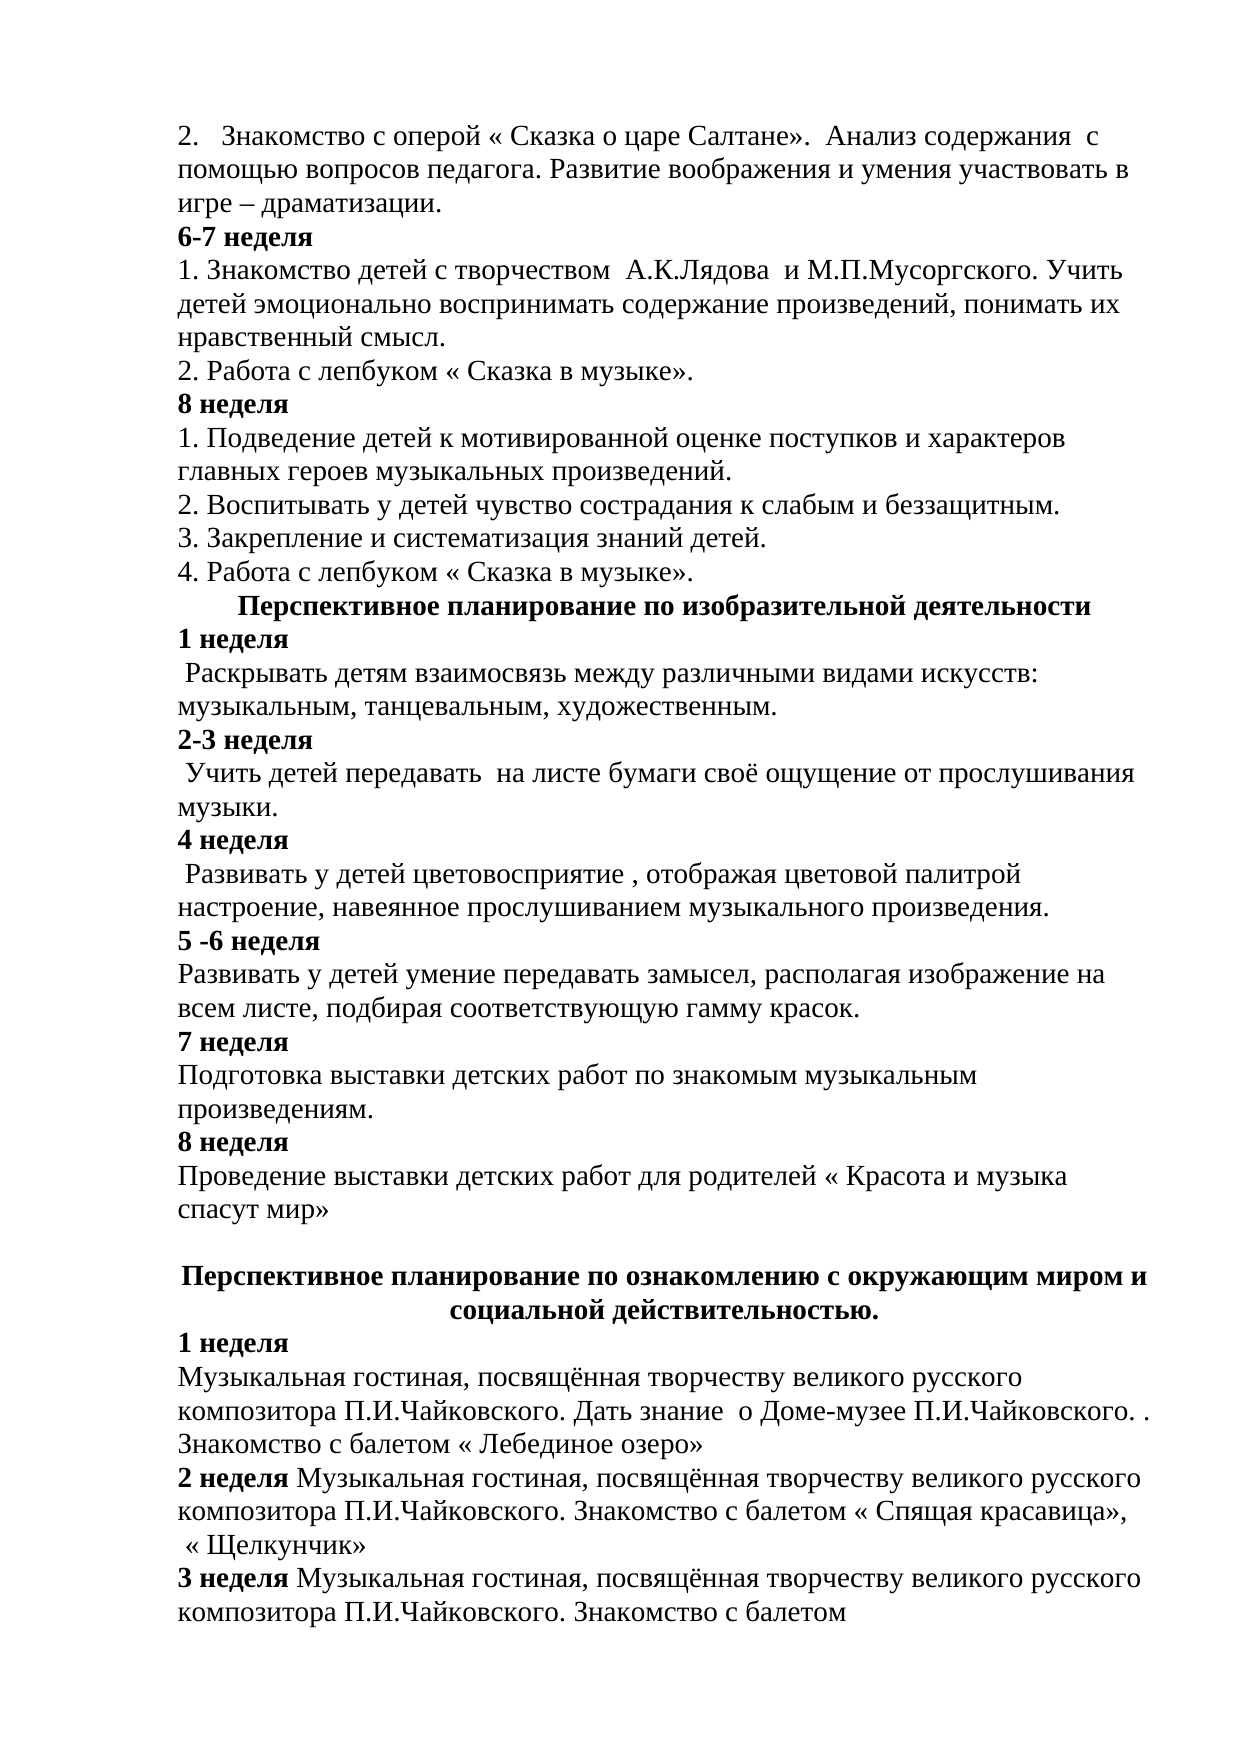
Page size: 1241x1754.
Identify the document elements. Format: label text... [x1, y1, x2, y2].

text 1. Подведение детей к мотивированной оценке поступков и характеров главных героев музыкальных произведений. [177, 420, 1152, 487]
text Перспективное планирование по ознакомлению с окружающим миром и социальной действительностью. [177, 1258, 1152, 1326]
text 1. Знакомство детей с творчеством А.К.Лядова и М.П.Мусоргского. Учить детей эмоционально воспринимать содержание произведений, понимать их нравственный смысл. [177, 252, 1152, 353]
text 6-7 неделя [177, 219, 1152, 252]
text 2. Работа с лепбуком « Сказка в музыке». [177, 353, 1152, 386]
text Музыкальная гостиная, посвящённая творчеству великого русского композитора П.И.Чайковского. Дать знание о Доме-музее П.И.Чайковского. . Знакомство с балетом « Лебединое озеро» [177, 1359, 1152, 1460]
text 7 неделя [177, 1024, 1152, 1057]
text 8 неделя [177, 1124, 1152, 1158]
text 4 неделя [177, 822, 1152, 856]
text 8 неделя [177, 386, 1152, 420]
text 3 неделя Музыкальная гостиная, посвящённая творчеству великого русского композитора П.И.Чайковского. Знакомство с балетом [177, 1560, 1152, 1627]
text Учить детей передавать на листе бумаги своё ощущение от прослушивания музыки. [177, 755, 1152, 822]
text Подготовка выставки детских работ по знакомым музыкальным произведениям. [177, 1057, 1152, 1124]
text 2-3 неделя [177, 722, 1152, 755]
text Развивать у детей умение передавать замысел, располагая изображение на всем листе, подбирая соответствующую гамму красок. [177, 957, 1152, 1024]
text Проведение выставки детских работ для родителей « Красота и музыка спасут мир» [177, 1158, 1152, 1225]
text Перспективное планирование по изобразительной деятельности [177, 588, 1152, 621]
text 2. Воспитывать у детей чувство сострадания к слабым и беззащитным. [177, 487, 1152, 521]
text 1 неделя [177, 1326, 1152, 1359]
text 2 неделя Музыкальная гостиная, посвящённая творчеству великого русского композитора П.И.Чайковского. Знакомство с балетом « Спящая красавица», [177, 1460, 1152, 1527]
text Развивать у детей цветовосприятие , отображая цветовой палитрой настроение, навеянное прослушиванием музыкального произведения. [177, 856, 1152, 923]
text Раскрывать детям взаимосвязь между различными видами искусств: музыкальным, танцевальным, художественным. [177, 655, 1152, 722]
text 3. Закрепление и систематизация знаний детей. [177, 521, 1152, 554]
text 4. Работа с лепбуком « Сказка в музыке». [177, 554, 1152, 588]
text 5 -6 неделя [177, 923, 1152, 957]
text « Щелкунчик» [177, 1527, 1152, 1560]
text 1 неделя [177, 621, 1152, 655]
text 2. Знакомство с оперой « Сказка о царе Салтане». Анализ содержания с помощью вопросов педагога. Развитие воображения и умения участвовать в игре – драматизации. [177, 118, 1152, 219]
